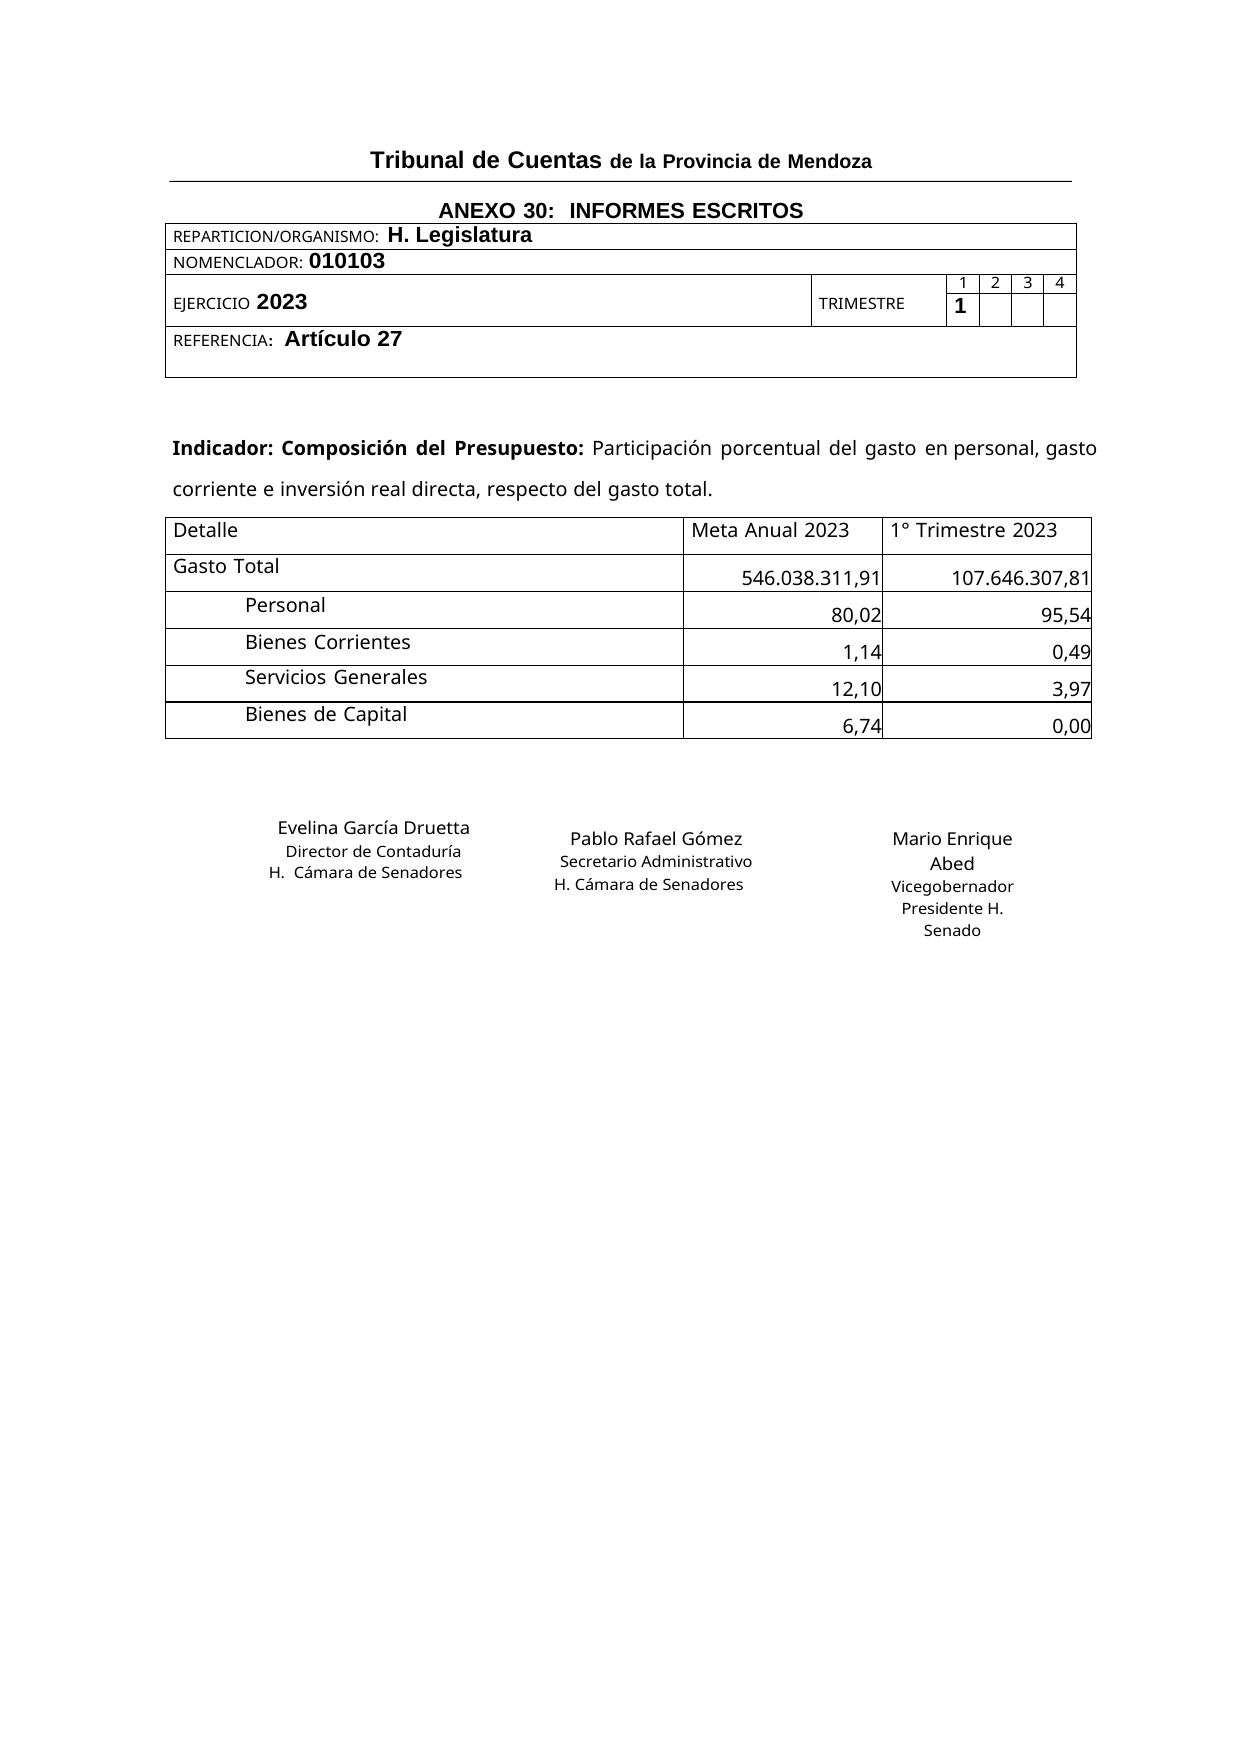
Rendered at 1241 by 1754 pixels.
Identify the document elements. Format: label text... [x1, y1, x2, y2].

table_cell REFERENCIA: Artículo 27 [166, 327, 1076, 377]
text Mario Enrique Abed Vicegobernador Presidente H. Senado [871, 826, 1033, 941]
table_cell Personal [166, 592, 683, 627]
table_cell [980, 294, 1011, 326]
table_cell 1 [947, 275, 979, 293]
table_header REPARTICION/ORGANISMO: H. Legislatura [166, 224, 1076, 249]
table_cell 0,49 [883, 629, 1091, 664]
table_cell 107.646.307,81 [883, 555, 1091, 591]
table_header Detalle [166, 518, 683, 554]
table_cell 12,10 [684, 666, 882, 701]
table_cell 1 [947, 294, 979, 326]
table_cell [1044, 294, 1076, 326]
text Tribunal de Cuentas de la Provincia de Mendoza [367, 146, 874, 174]
table_cell 80,02 [684, 592, 882, 627]
text H. Cámara de Senadores [554, 873, 760, 894]
table_cell Bienes de Capital [166, 703, 683, 738]
table_cell TRIMESTRE [812, 275, 946, 326]
table_cell EJERCICIO 2023 [166, 275, 811, 326]
text H. Cámara de Senadores [268, 862, 479, 883]
table_header Meta Anual 2023 [684, 518, 882, 554]
table_cell 6,74 [684, 703, 882, 738]
subtitle Pablo Rafael Gómez [563, 826, 749, 851]
table_cell 3 [1012, 275, 1043, 293]
table_header 1° Trimestre 2023 [883, 518, 1091, 554]
table_cell NOMENCLADOR: 010103 [166, 250, 1076, 274]
table_cell Servicios Generales [166, 666, 683, 701]
text Secretario Administrativo [552, 851, 760, 872]
table_cell 1,14 [684, 629, 882, 664]
table_cell 4 [1044, 275, 1076, 293]
subtitle Evelina García Druetta [268, 816, 479, 840]
table_cell Bienes Corrientes [166, 629, 683, 664]
table_cell 0,00 [883, 703, 1091, 738]
table_cell Gasto Total [166, 555, 683, 591]
table_cell 3,97 [883, 666, 1091, 701]
table_cell 95,54 [883, 592, 1091, 627]
title ANEXO 30: INFORMES ESCRITOS [435, 198, 806, 223]
table_cell 546.038.311,91 [684, 555, 882, 591]
text Indicador: Composición del Presupuesto: Participación porcentual del gasto en personal, gasto corriente e inversión real directa, respecto del gasto total. [172, 434, 1105, 502]
table_cell 2 [980, 275, 1011, 293]
text Director de Contaduría [268, 840, 479, 862]
table_cell [1012, 294, 1043, 326]
